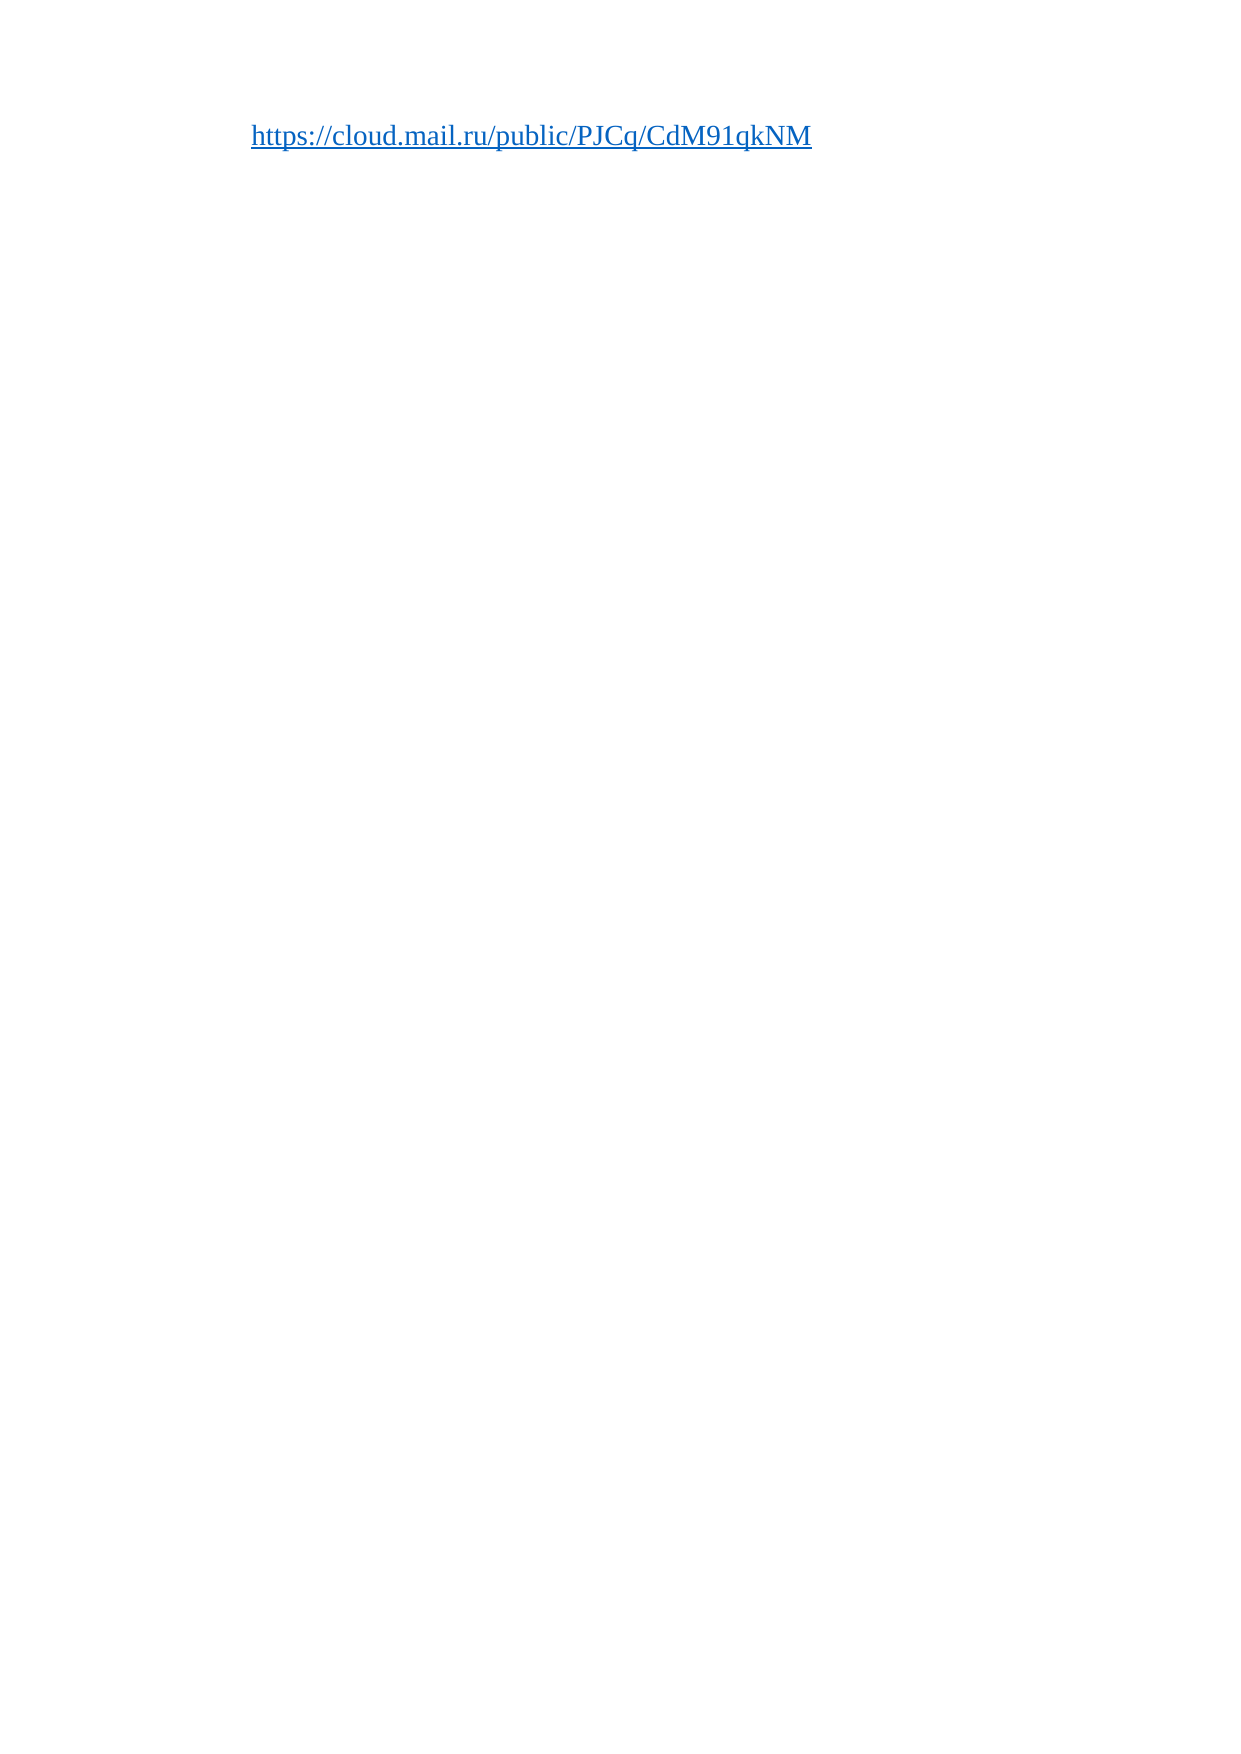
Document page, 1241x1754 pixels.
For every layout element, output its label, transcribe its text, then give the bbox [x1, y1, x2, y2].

text https://cloud.mail.ru/public/PJCq/CdM91qkNM [177, 118, 1152, 152]
